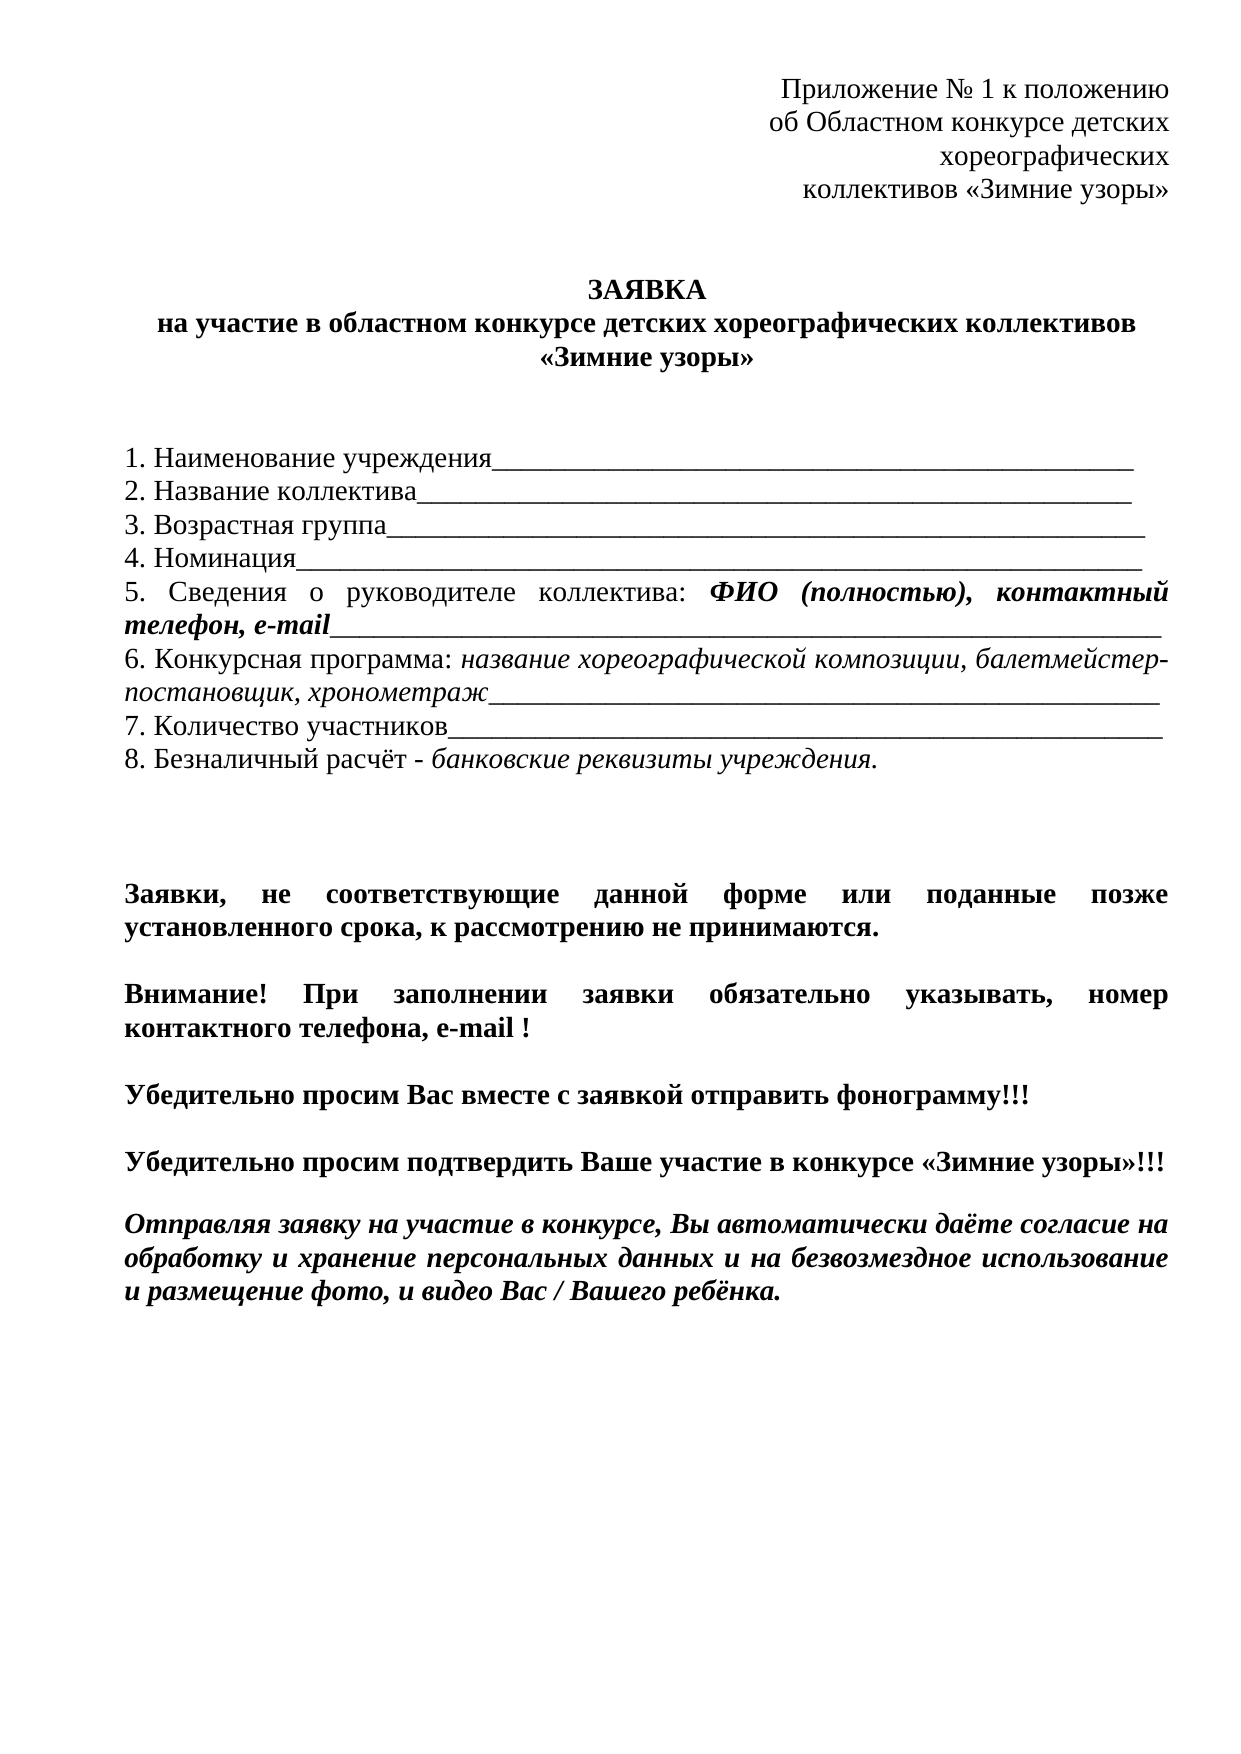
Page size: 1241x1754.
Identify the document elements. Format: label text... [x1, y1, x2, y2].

text ЗАЯВКА [124, 272, 1169, 306]
text 5. Сведения о руководителе коллектива: ФИО (полностью), контактный телефон, e-mail_________________________________________________________ [124, 574, 1169, 641]
text Приложение № 1 к положению [124, 71, 1169, 104]
text Убедительно просим Вас вместе с заявкой отправить фонограмму!!! [124, 1077, 1169, 1111]
text на участие в областном конкурсе детских хореографических коллективов «Зимние узоры» [124, 306, 1169, 373]
text Отправляя заявку на участие в конкурсе, Вы автоматически даёте согласие на обработку и хранение персональных данных и на безвозмездное использование и размещение фото, и видео Вас / Вашего ребёнка. [124, 1206, 1169, 1307]
text 8. Безналичный расчёт - банковские реквизиты учреждения. [124, 742, 1169, 775]
text 1. Наименование учреждения____________________________________________ [124, 440, 1169, 473]
text 7. Количество участников_________________________________________________ [124, 708, 1169, 742]
text 6. Конкурсная программа: название хореографической композиции, балетмейстер-постановщик, хронометраж______________________________________________ [124, 641, 1169, 708]
text Внимание! При заполнении заявки обязательно указывать, номер контактного телефона, e-mail ! [124, 976, 1169, 1043]
text 4. Номинация__________________________________________________________ [124, 540, 1169, 574]
title хореографических [124, 138, 1169, 171]
title коллективов «Зимние узоры» [124, 171, 1169, 205]
text Заявки, не соответствующие данной форме или поданные позже установленного срока, к рассмотрению не принимаются. [124, 876, 1169, 943]
text 2. Название коллектива_________________________________________________ [124, 473, 1169, 507]
text 3. Возрастная группа____________________________________________________ [124, 507, 1169, 540]
text Убедительно просим подтвердить Ваше участие в конкурсе «Зимние узоры»!!! [124, 1144, 1169, 1178]
title об Областном конкурсе детских [124, 104, 1169, 138]
